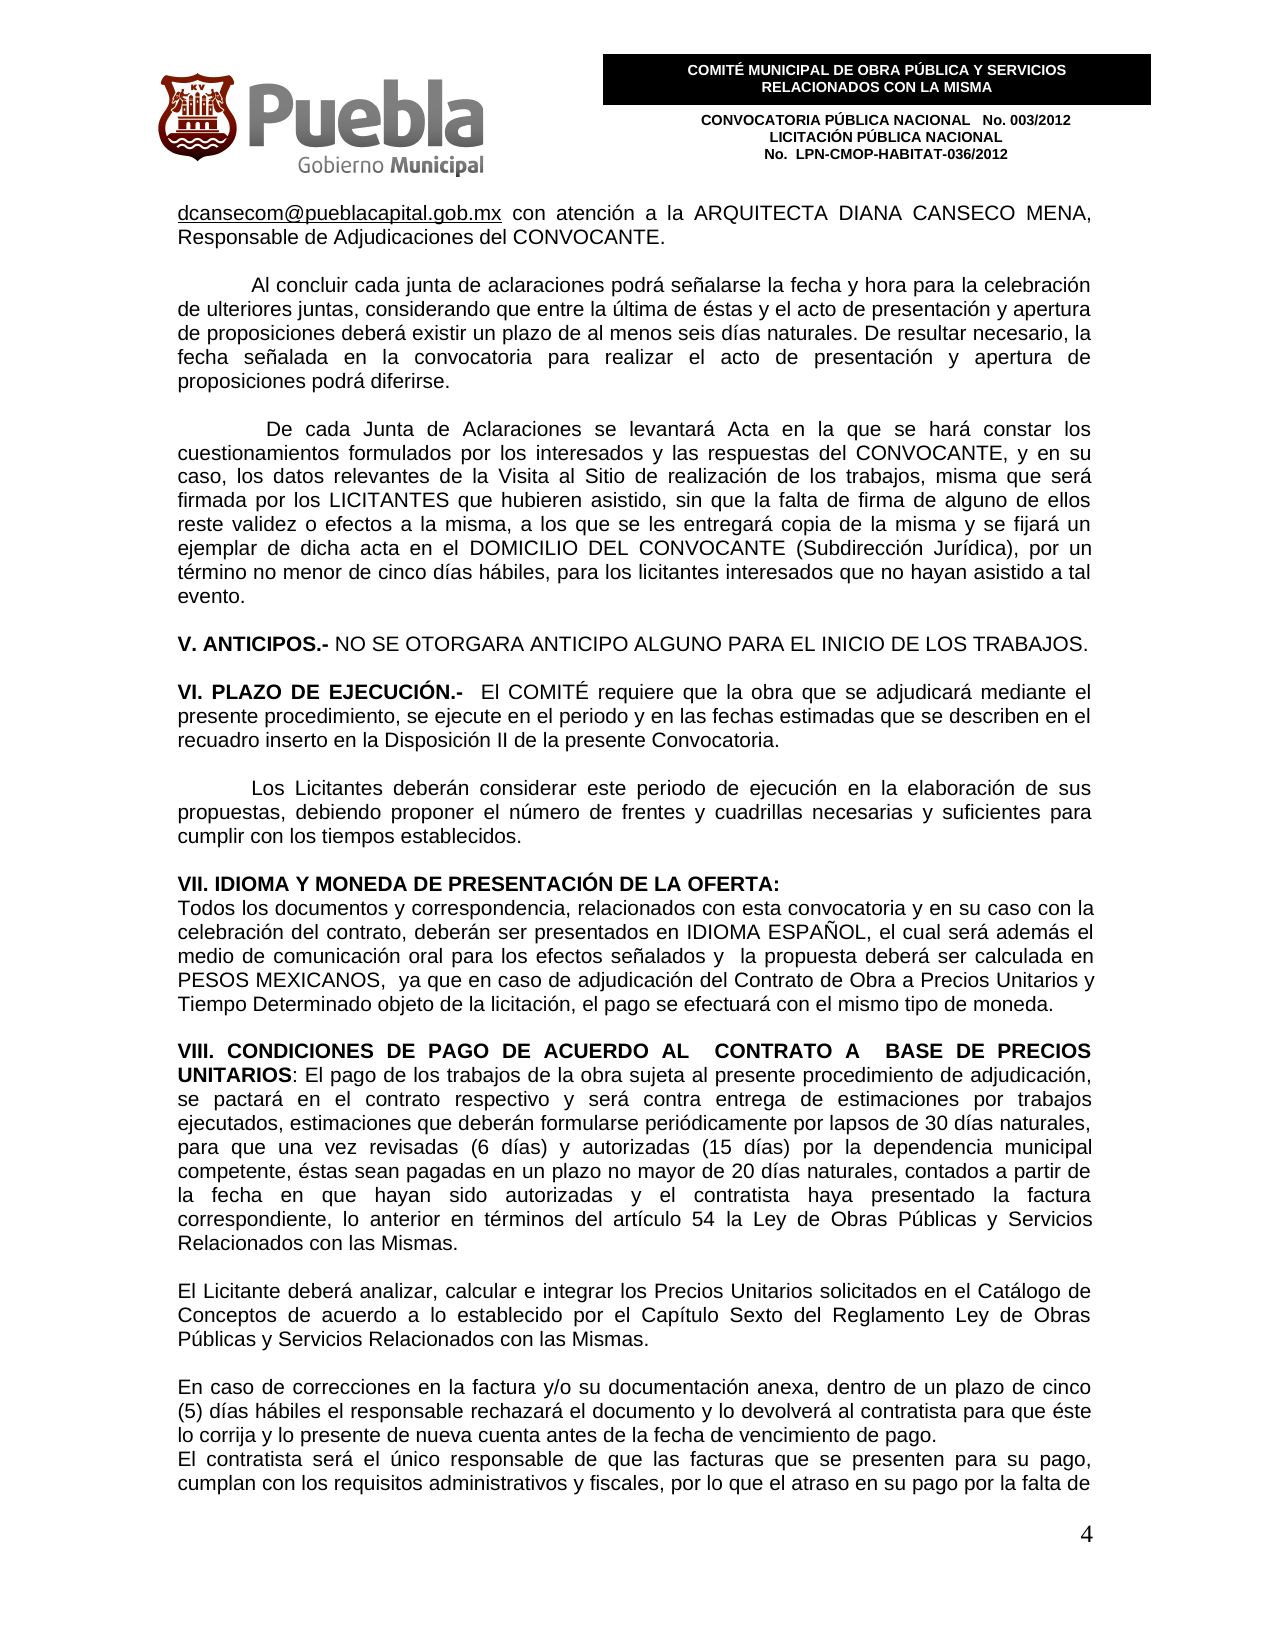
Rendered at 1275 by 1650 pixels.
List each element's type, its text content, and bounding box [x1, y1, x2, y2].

text En caso de correcciones en la factura y/o su documentación anexa, dentro de un plazo de cinco (5) días hábiles el responsable rechazará el documento y lo devolverá al contratista para que éste lo corrija y lo presente de nueva cuenta antes de la fecha de vencimiento de pago. [177, 1375, 1093, 1447]
text VI. PLAZO DE EJECUCIÓN.- El COMITÉ requiere que la obra que se adjudicará mediante el presente procedimiento, se ejecute en el periodo y en las fechas estimadas que se describen en el recuadro inserto en la Disposición II de la presente Convocatoria. [177, 680, 1093, 752]
text VII. IDIOMA Y MONEDA DE PRESENTACIÓN DE LA OFERTA: [177, 872, 1096, 896]
picture [158, 73, 484, 177]
subtitle V. ANTICIPOS.- NO SE OTORGARA ANTICIPO ALGUNO PARA EL INICIO DE LOS TRABAJOS. [177, 632, 1093, 656]
text VIII. CONDICIONES DE PAGO DE ACUERDO AL CONTRATO A BASE DE PRECIOS UNITARIOS: El pago de los trabajos de la obra sujeta al presente procedimiento de adjudicación, se pactará en el contrato respectivo y será contra entrega de estimaciones por trabajos ejecutados, estimaciones que deberán formularse periódicamente por lapsos de 30 días naturales, para que una vez revisadas (6 días) y autorizadas (15 días) por la dependencia municipal competente, éstas sean pagadas en un plazo no mayor de 20 días naturales, contados a partir de la fecha en que hayan sido autorizadas y el contratista haya presentado la factura correspondiente, lo anterior en términos del artículo 54 la Ley de Obras Públicas y Servicios Relacionados con las Mismas. [177, 1039, 1093, 1255]
text Al concluir cada junta de aclaraciones podrá señalarse la fecha y hora para la celebración de ulteriores juntas, considerando que entre la última de éstas y el acto de presentación y apertura de proposiciones deberá existir un plazo de al menos seis días naturales. De resultar necesario, la fecha señalada en la convocatoria para realizar el acto de presentación y apertura de proposiciones podrá diferirse. [177, 273, 1093, 392]
text El Licitante deberá analizar, calcular e integrar los Precios Unitarios solicitados en el Catálogo de Conceptos de acuerdo a lo establecido por el Capítulo Sexto del Reglamento Ley de Obras Públicas y Servicios Relacionados con las Mismas. [177, 1279, 1093, 1351]
text De cada Junta de Aclaraciones se levantará Acta en la que se hará constar los cuestionamientos formulados por los interesados y las respuestas del CONVOCANTE, y en su caso, los datos relevantes de la Visita al Sitio de realización de los trabajos, misma que será firmada por los LICITANTES que hubieren asistido, sin que la falta de firma de alguno de ellos reste validez o efectos a la misma, a los que se les entregará copia de la misma y se fijará un ejemplar de dicha acta en el DOMICILIO DEL CONVOCANTE (Subdirección Jurídica), por un término no menor de cinco días hábiles, para los licitantes interesados que no hayan asistido a tal evento. [177, 416, 1093, 608]
text Los Licitantes deberán considerar este periodo de ejecución en la elaboración de sus propuestas, debiendo proponer el número de frentes y cuadrillas necesarias y suficientes para cumplir con los tiempos establecidos. [177, 776, 1093, 848]
text Todos los documentos y correspondencia, relacionados con esta convocatoria y en su caso con la celebración del contrato, deberán ser presentados en IDIOMA ESPAÑOL, el cual será además el medio de comunicación oral para los efectos señalados y la propuesta deberá ser calculada en PESOS MEXICANOS, ya que en caso de adjudicación del Contrato de Obra a Precios Unitarios y Tiempo Determinado objeto de la licitación, el pago se efectuará con el mismo tipo de moneda. [177, 896, 1096, 1015]
